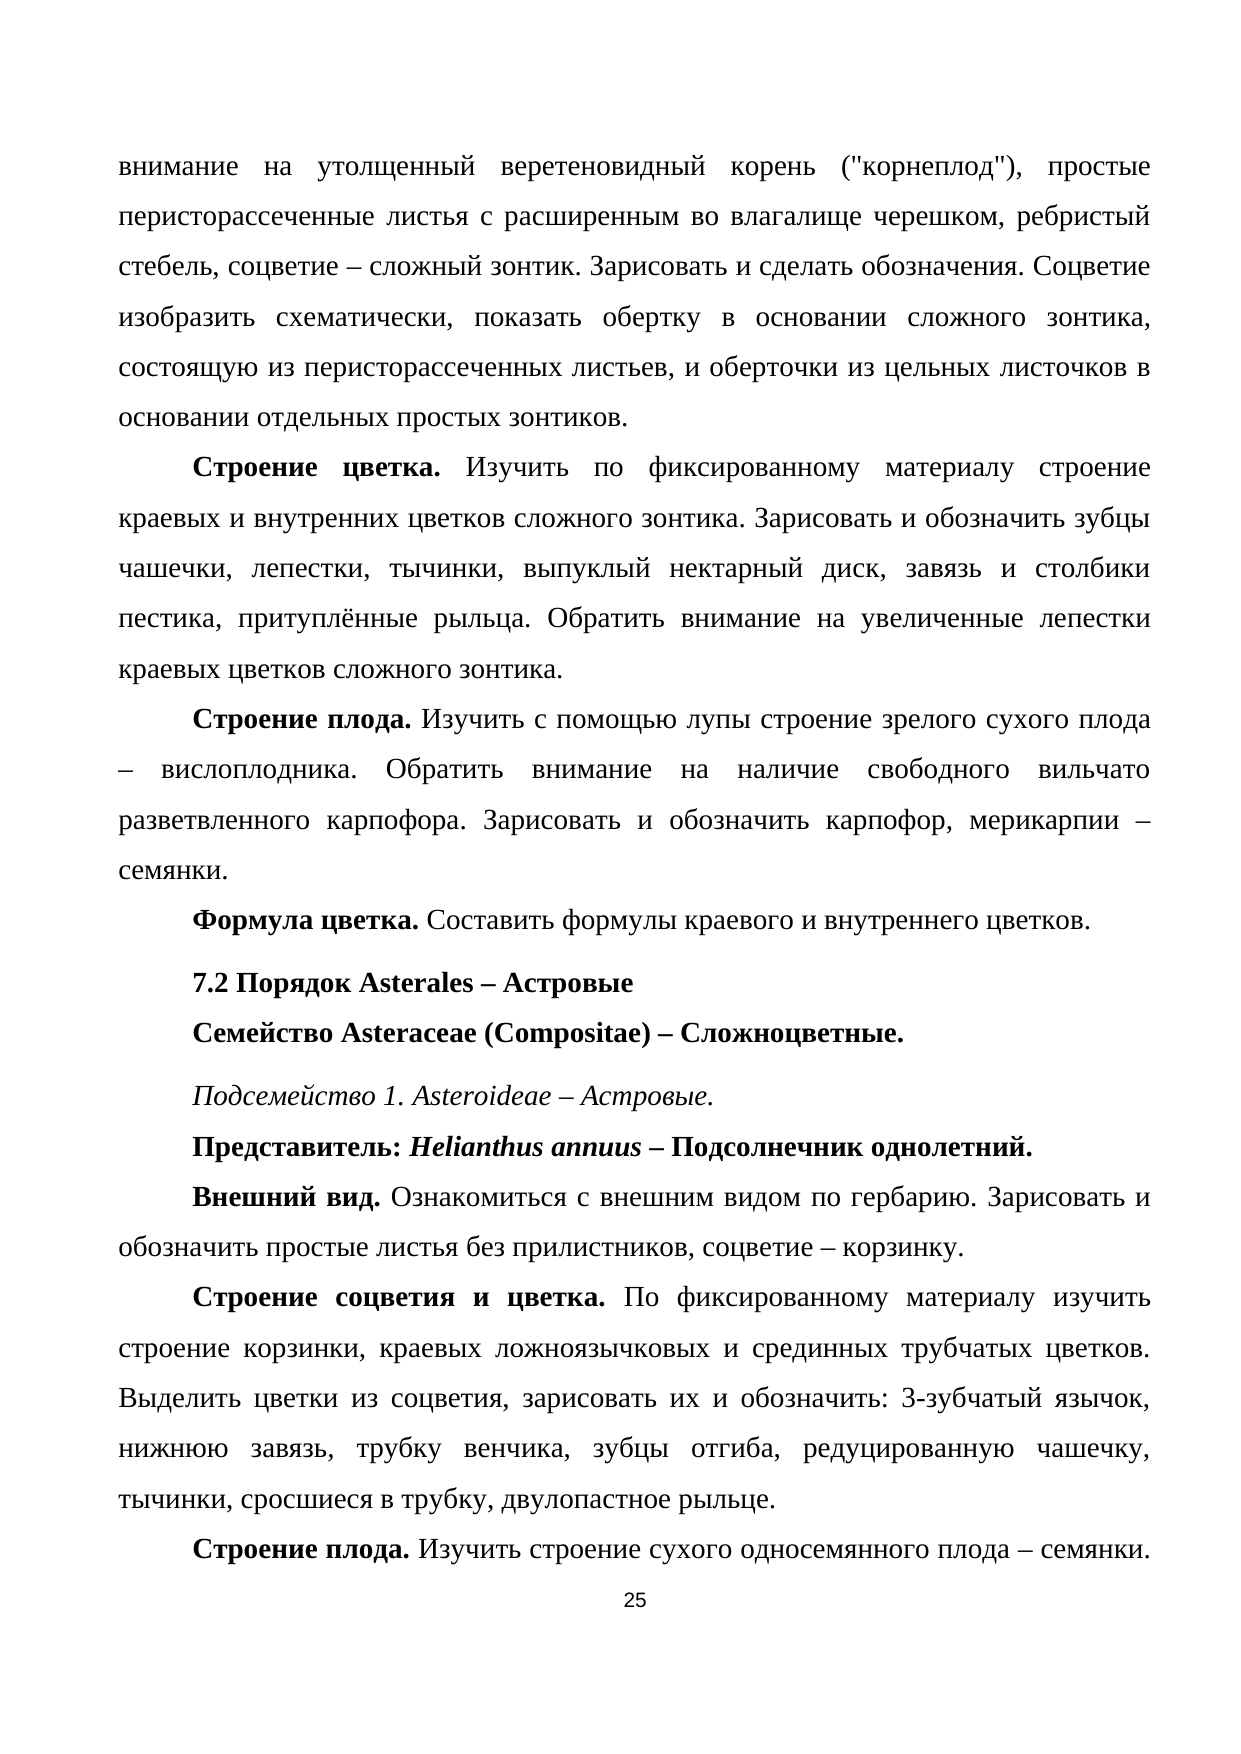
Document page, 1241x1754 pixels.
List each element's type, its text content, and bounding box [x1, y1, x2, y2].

text Строение цветка. Изучить по фиксированному материалу строение краевых и внутренних цветков сложного зонтика. Зарисовать и обозначить зубцы чашечки, лепестки, тычинки, выпуклый нектарный диск, завязь и столбики пестика, притуплённые рыльца. Обратить внимание на увеличенные лепестки краевых цветков сложного зонтика. [118, 449, 1152, 684]
text Представитель: Helianthus annuus – Подсолнечник однолетний. [118, 1129, 1152, 1162]
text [118, 148, 1152, 433]
text 7.2 Порядок Asterаles – Астровые [118, 965, 1152, 999]
text Семейство Asteraceae (Compositae) – Сложноцветные. [118, 1016, 1152, 1049]
text Формула цветка. Составить формулы краевого и внутреннего цветков. [118, 902, 1152, 936]
text Подсемейство 1. Asteroideae – Астровые. [118, 1078, 1152, 1112]
text Внешний вид. Ознакомиться с внешним видом по гербарию. Зарисовать и обозначить простые листья без прилистников, соцветие – корзинку. [118, 1179, 1152, 1263]
text Строение соцветия и цветка. По фиксированному материалу изучить строение корзинки, краевых ложноязычковых и срединных трубчатых цветков. Выделить цветки из соцветия, зарисовать их и обозначить: 3-зубчатый язычок, нижнюю завязь, трубку венчика, зубцы отгиба, редуцированную чашечку, тычинки, сросшиеся в трубку, двулопастное рыльце. [118, 1279, 1152, 1514]
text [118, 1531, 1152, 1565]
text Строение плода. Изучить с помощью лупы строение зрелого сухого плода – вислоплодника. Обратить внимание на наличие свободного вильчато разветвленного карпофора. Зарисовать и обозначить карпофор, мерикарпии – семянки. [118, 701, 1152, 886]
